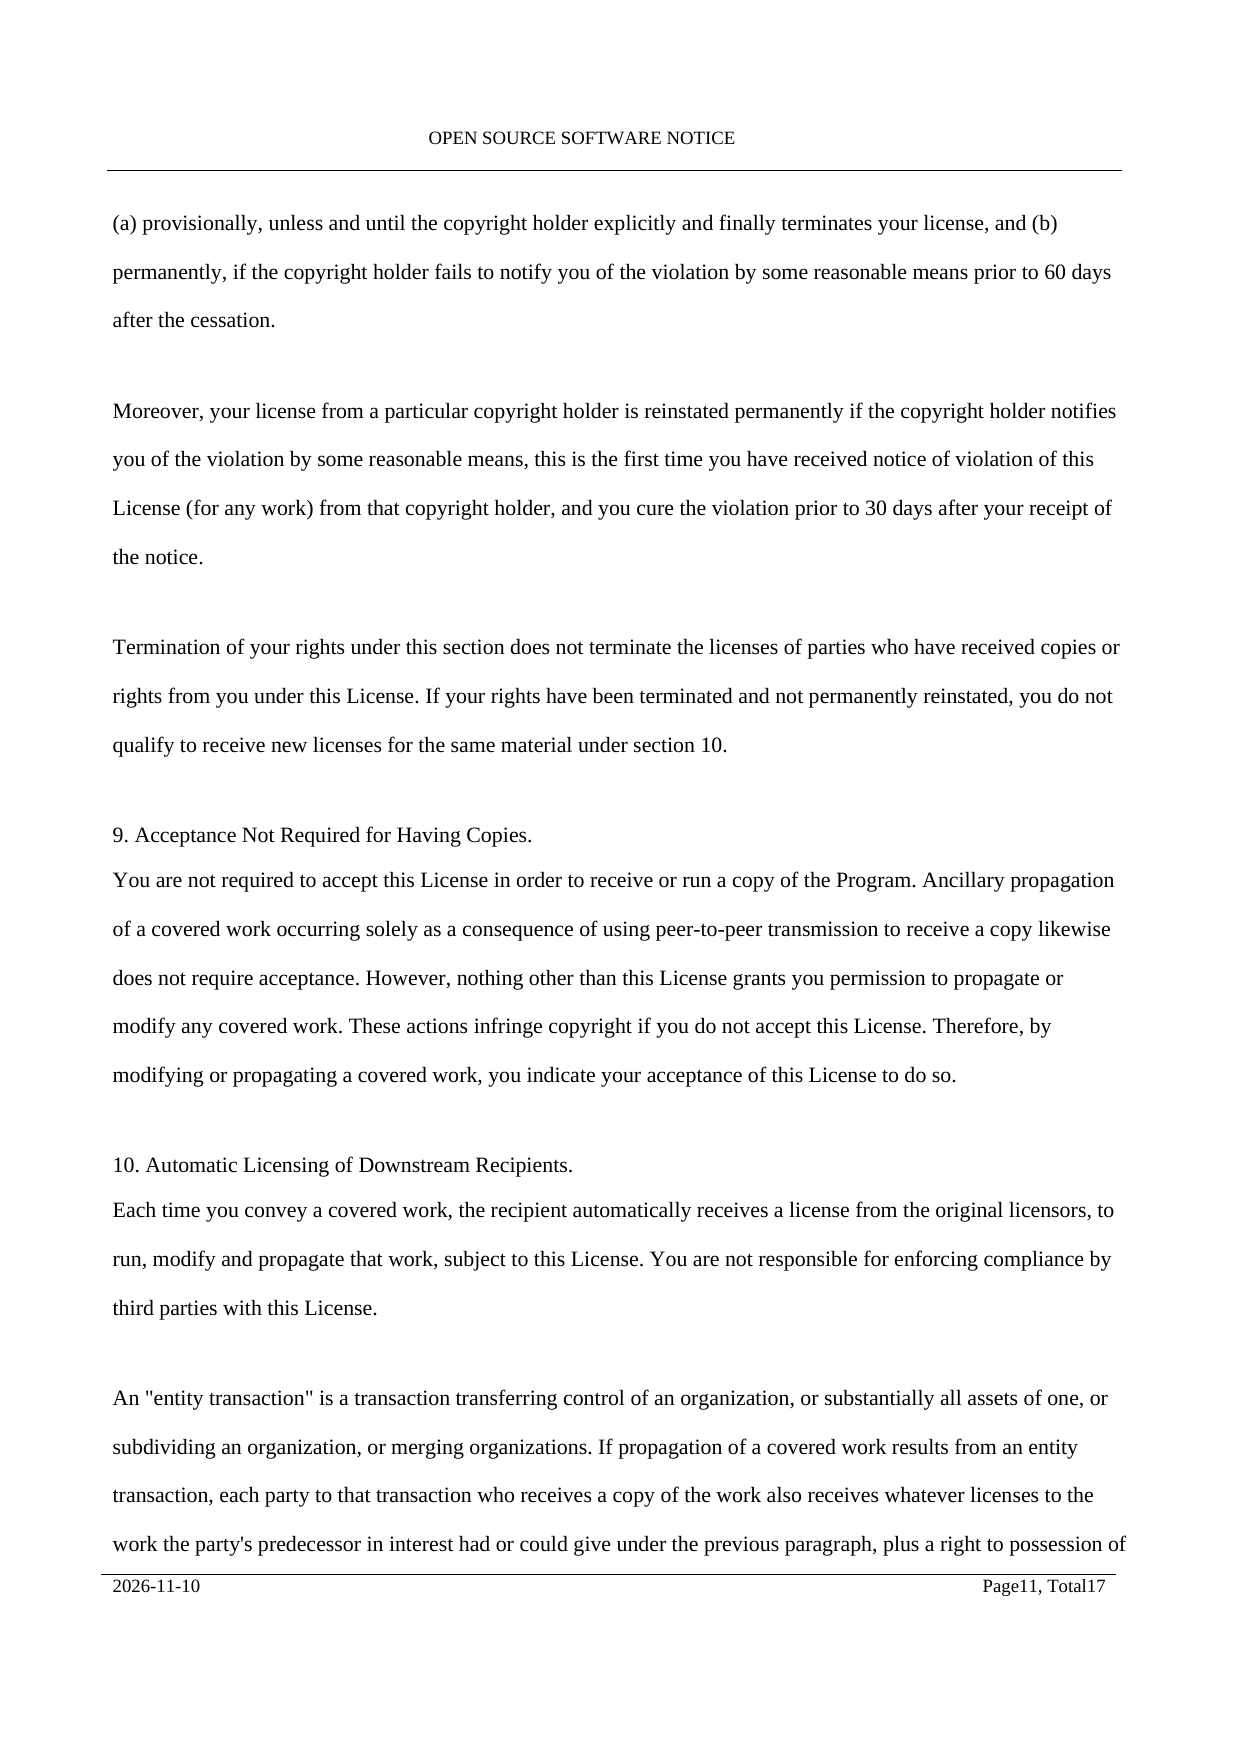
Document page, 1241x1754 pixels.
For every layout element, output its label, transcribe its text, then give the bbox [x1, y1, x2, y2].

text Moreover, your license from a particular copyright holder is reinstated permanently if the copyright holder notifies you of the violation by some reasonable means, this is the first time you have received notice of violation of this License (for any work) from that copyright holder, and you cure the violation prior to 30 days after your receipt of the notice. [112, 394, 1128, 573]
text Termination of your rights under this section does not terminate the licenses of parties who have received copies or rights from you under this License. If your rights have been terminated and not permanently reinstated, you do not qualify to receive new licenses for the same material under section 10. [112, 631, 1128, 761]
text You are not required to accept this License in order to receive or run a copy of the Program. Ancillary propagation of a covered work occurring solely as a consequence of using peer-to-peer transmission to receive a copy likewise does not require acceptance. However, nothing other than this License grants you permission to propagate or modify any covered work. These actions infringe copyright if you do not accept this License. Therefore, by modifying or propagating a covered work, you indicate your acceptance of this License to do so. [112, 863, 1128, 1091]
text 10. Automatic Licensing of Downstream Recipients. [112, 1148, 1128, 1181]
text Each time you convey a covered work, the recipient automatically receives a license from the original licensors, to run, modify and propagate that work, subject to this License. You are not responsible for enforcing compliance by third parties with this License. [112, 1194, 1128, 1324]
text 9. Acceptance Not Required for Having Copies. [112, 818, 1128, 851]
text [112, 206, 1128, 336]
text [112, 1381, 1128, 1560]
